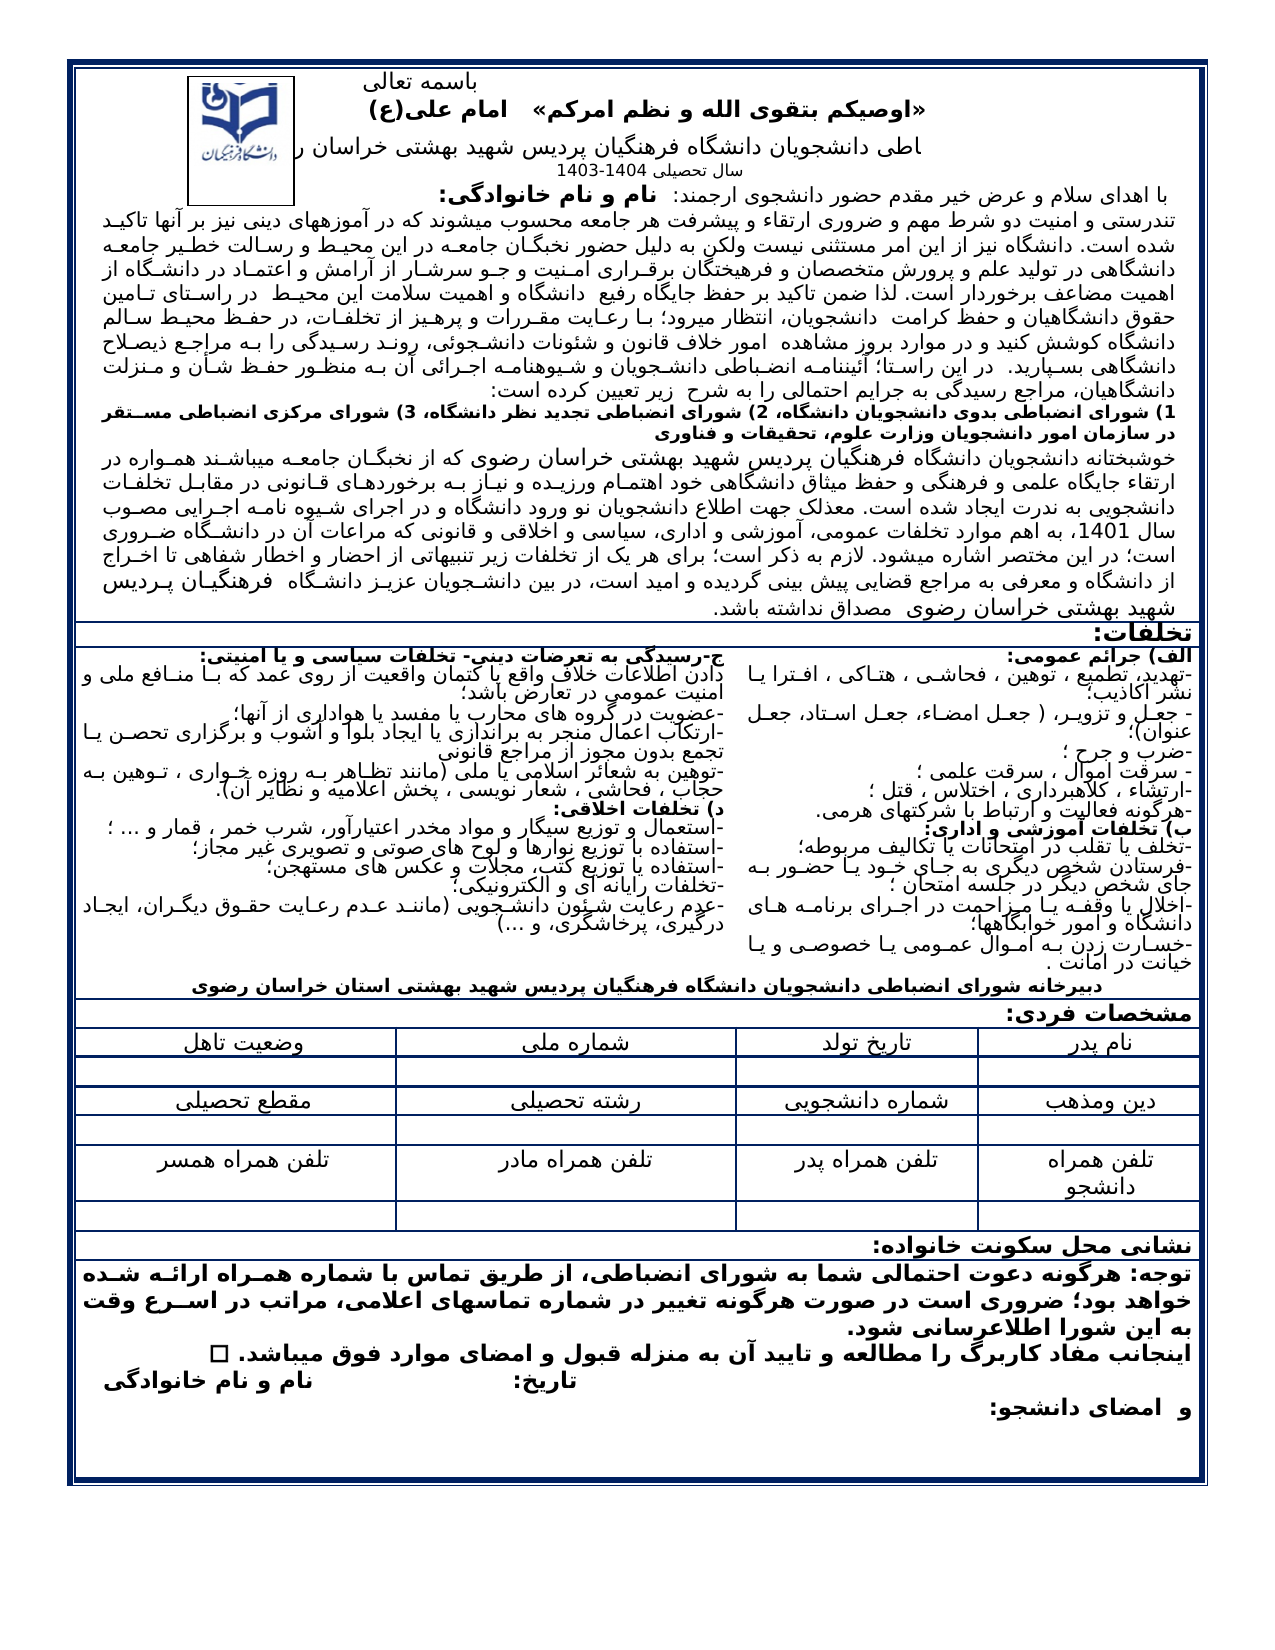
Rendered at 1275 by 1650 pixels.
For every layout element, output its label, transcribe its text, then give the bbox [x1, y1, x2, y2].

table_cell [76, 1058, 395, 1085]
table_cell شماره ملی [397, 1029, 735, 1055]
table_cell وضعیت تاهل [76, 1029, 395, 1055]
table_cell تلفن همراه پدر [737, 1146, 977, 1200]
table_cell [76, 623, 736, 646]
table_cell تاریخ تولد [737, 1029, 977, 1055]
table_cell مقطع تحصیلی [76, 1088, 395, 1114]
table_header باسمه تعالی «اوصیکم بتقوی الله و نظم امرکم» امام علی(ع) مرامنامه انضباطی دانشجویان دانشگاه فرهنگیان پردیس شهید بهشتی خراسان رضوی سال تحصیلی 1404-1403 با اهدای سلام و عرض خیر مقدم حضور دانشجوی ارجمند: نام و نام خانوادگی: تندرستی و امنیت دو شرط مهم و ضروری ارتقاء و پیشرفت هر جامعه محسوب میشوند که در آموزههای دینی نیز بر آنها تاکید شده است. دانشگاه نیز از این امر مستثنی نیست ولکن به دلیل حضور نخبگان جامعه در این محیط و رسالت خطیر جامعه دانشگاهی در تولید علم و پرورش متخصصان و فرهیختگان برقراری امنیت و جو سرشار از آرامش و اعتماد در دانشگاه از اهمیت مضاعف برخوردار است. لذا ضمن تاکید بر حفظ جایگاه رفیع دانشگاه و اهمیت سلامت این محیط در راستای تامین حقوق دانشگاهیان و حفظ کرامت دانشجویان، انتظار میرود؛ با رعایت مقررات و پرهیز از تخلفات، در حفظ محیط سالم دانشگاه کوشش کنید و در موارد بروز مشاهده امور خلاف قانون و شئونات دانشجوئی، روند رسیدگی را به مراجع ذیصلاح دانشگاهی بسپارید. در این راستا؛ آئیننامه انضباطی دانشجویان و شیوهنامه اجرائی آن به منظور حفظ شأن و منزلت دانشگاهیان، مراجع رسیدگی به جرایم احتمالی را به شرح زیر تعیین کرده است: 1) شورای انضباطی بدوی دانشجویان دانشگاه، 2) شورای انضباطی تجدید نظر دانشگاه، 3) شورای مرکزی انضباطی مستقر در سازمان امور دانشجویان وزارت علوم، تحقیقات و فناوری خوشبختانه دانشجویان دانشگاه فرهنگیان پردیس شهید بهشتی خراسان رضوی که از نخبگان جامعه میباشند همواره در ارتقاء جایگاه علمی و فرهنگی و حفظ میثاق دانشگاهی خود اهتمام ورزیده و نیاز به برخوردهای قانونی در مقابل تخلفات دانشجویی به ندرت ایجاد شده است. معذلک جهت اطلاع دانشجویان نو ورود دانشگاه و در اجرای شیوه نامه اجرایی مصوب سال 1401، به اهم موارد تخلفات عمومی، آموزشی و اداری، سیاسی و اخلاقی و قانونی که مراعات آن در دانشگاه ضروری است؛ در این مختصر اشاره میشود. لازم به ذکر است؛ برای هر یک از تخلفات زیر تنبیهاتی از احضار و اخطار شفاهی تا اخراج از دانشگاه و معرفی به مراجع قضایی پیش بینی گردیده و امید است، در بین دانشجویان عزیز دانشگاه فرهنگیان پردیس شهید بهشتی خراسان رضوی مصداق نداشته باشد. [76, 69, 1199, 621]
table_cell دین ومذهب [979, 1088, 1199, 1114]
table_cell ج-رسیدگی به تعرضات دینی- تخلفات سیاسی و یا امنیتی: دادن اطلاعات خلاف واقع یا کتمان واقعیت از روی عمد که با منافع ملی و امنیت عمومی در تعارض باشد؛ -عضویت در گروه های محارب یا مفسد یا هواداری از آنها؛ -ارتکاب اعمال منجر به براندازی یا ایجاد بلوا و آشوب و برگزاری تحصن یا تجمع بدون مجوز از مراجع قانونی -توهین به شعائر اسلامی یا ملی (مانند تظاهر به روزه خواری ، توهین به حجاب ، فحاشی ، شعار نویسی ، پخش اعلامیه و نظایر آن). د) تخلفات اخلاقی: -استعمال و توزیع سیگار و مواد مخدر اعتیارآور، شرب خمر ، قمار و ... ؛ -استفاده با توزیع نوارها و لوح های صوتی و تصویری غیر مجاز؛ -استفاده یا توزیع کتب، مجلات و عکس های مستهجن؛ -تخلفات رایانه ای و الکترونیکی؛ -عدم رعایت شئون دانشجویی (مانند عدم رعایت حقوق دیگران، ایجاد درگیری، پرخاشگری، و ...) [76, 648, 736, 974]
table_cell مشخصات فردی: [76, 1000, 1199, 1027]
table_cell تلفن همراه همسر [76, 1146, 395, 1200]
table_cell [76, 1202, 395, 1230]
table_cell [979, 1058, 1199, 1085]
table_cell تلفن همراه دانشجو [979, 1146, 1199, 1200]
table_cell [737, 1058, 977, 1085]
table_cell [737, 1116, 977, 1144]
table_cell نام پدر [979, 1029, 1199, 1055]
table_cell [979, 1116, 1199, 1144]
table_cell تلفن همراه مادر [397, 1146, 735, 1200]
table_cell شماره دانشجویی [737, 1088, 977, 1114]
table_cell [979, 1202, 1199, 1230]
table_cell نشانی محل سکونت خانواده: [76, 1232, 1199, 1258]
table_cell [397, 1116, 735, 1144]
table_cell [397, 1202, 735, 1230]
table_cell الف) جرائم عمومی: -تهدید، تطمیع ، توهین ، فحاشی ، هتاکی ، افترا یا نشر اکاذیب؛ - جعل و تزویر، ( جعل امضاء، جعل استاد، جعل عنوان)؛ -ضرب و جرح ؛ - سرقت اموال ، سرقت علمی ؛ -ارتشاء ، کلاهبرداری ، اختلاس ، قتل ؛ -هرگونه فعالیت و ارتباط با شرکتهای هرمی. ب) تخلفات آموزشی و اداری: -تخلف یا تقلب در امتحانات یا تکالیف مربوطه؛ -فرستادن شخص دیگری به جای خود یا حضور به جای شخص دیگر در جلسه امتحان ؛ -اخلال یا وقفه یا مزاحمت در اجرای برنامه های دانشگاه و امور خوابگاهها؛ -خسارت زدن به اموال عمومی یا خصوصی و یا خیانت در امانت . [736, 648, 1199, 974]
table_cell [397, 1058, 735, 1085]
table_cell تخلفات: [736, 623, 1199, 646]
table_cell [737, 1202, 977, 1230]
table_cell توجه: هرگونه دعوت احتمالی شما به شورای انضباطی، از طریق تماس با شماره همراه ارائه شده خواهد بود؛ ضروری است در صورت هرگونه تغییر در شماره تماسهای اعلامی، مراتب در اسرع وقت به این شورا اطلاعرسانی شود. اینجانب مفاد کاربرگ را مطالعه و تایید آن به منزله قبول و امضای موارد فوق میباشد. تاریخ: نام و نام خانوادگی و امضای دانشجو: [76, 1261, 1199, 1477]
table_cell رشته تحصیلی [397, 1088, 735, 1114]
table_cell [76, 1116, 395, 1144]
table_cell دبیرخانه شورای انضباطی دانشجویان دانشگاه فرهنگیان پردیس شهید بهشتی استان خراسان رضوی [76, 975, 1199, 998]
picture [189, 83, 293, 166]
